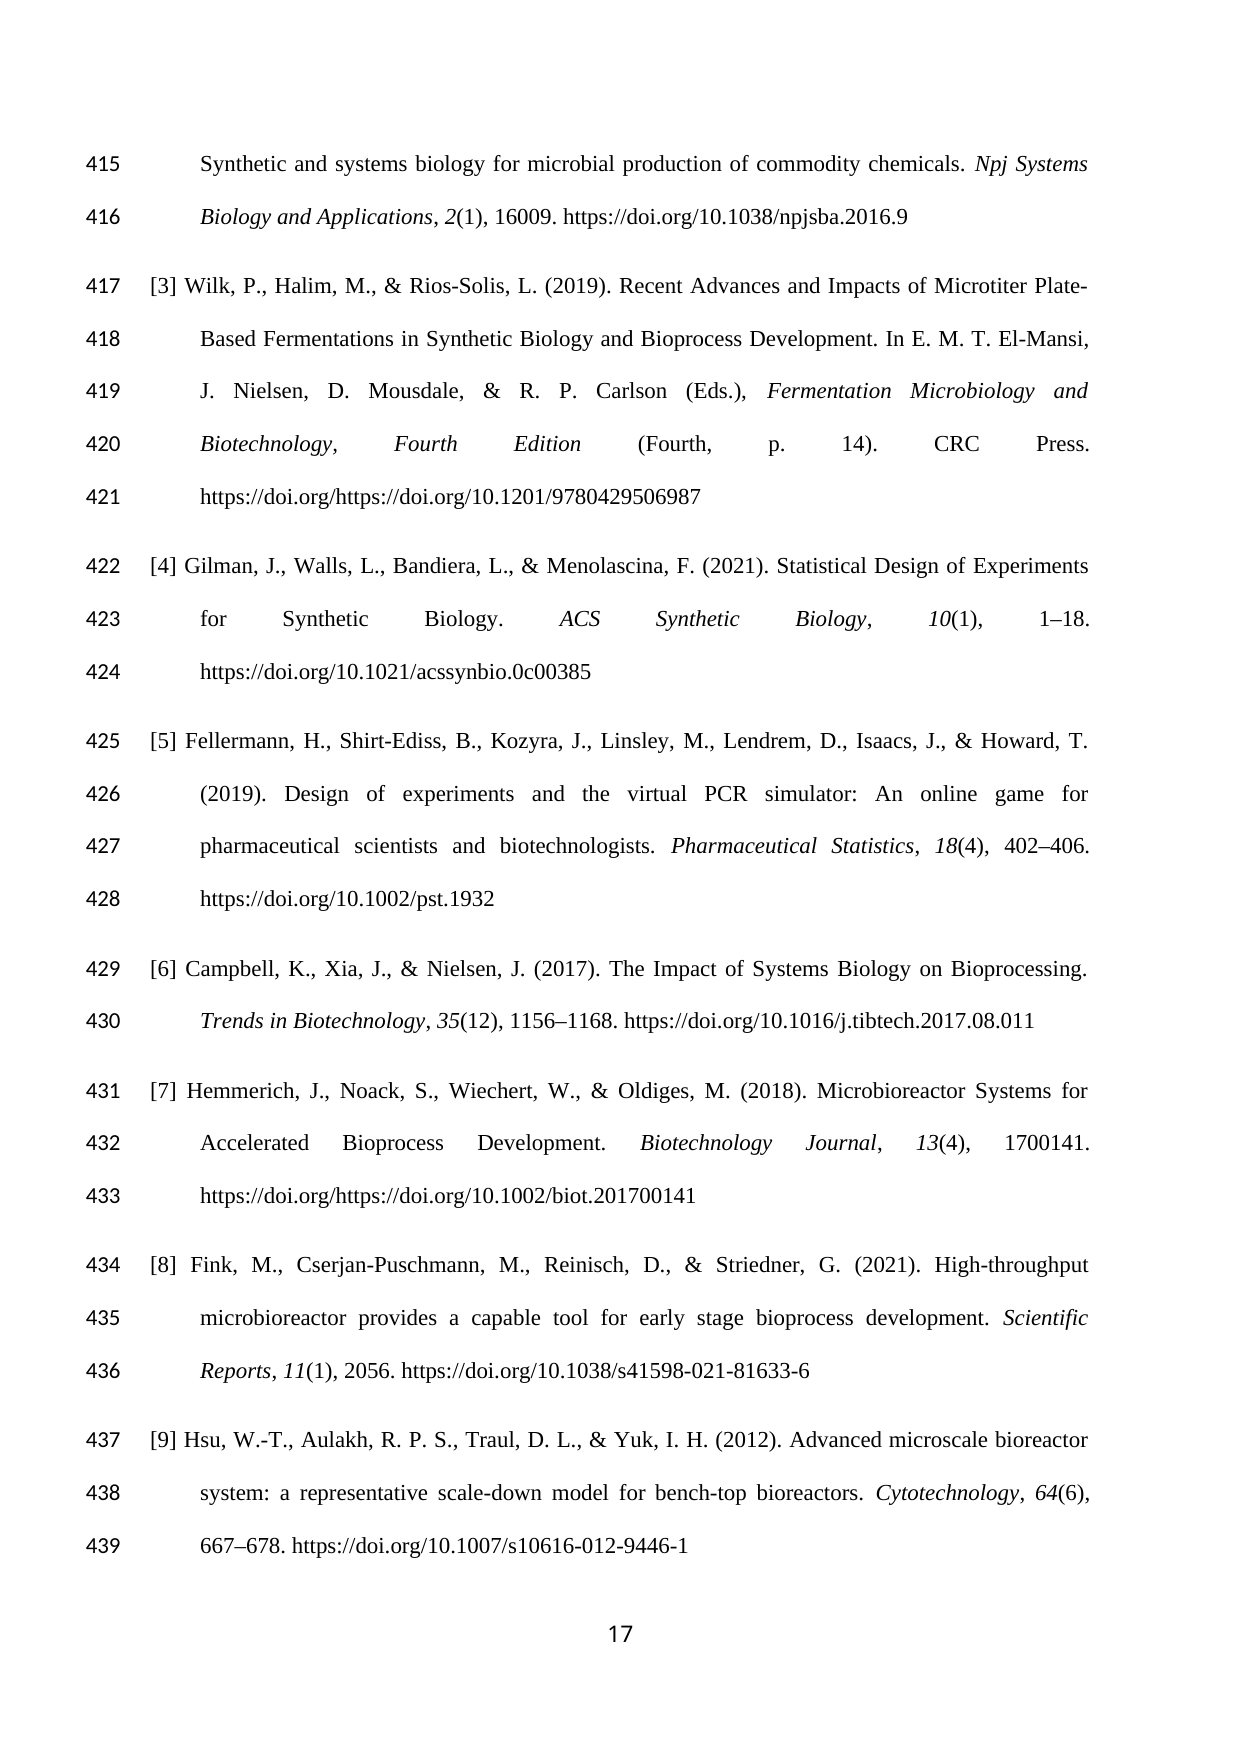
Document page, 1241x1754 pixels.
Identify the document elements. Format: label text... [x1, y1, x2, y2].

text [8] Fink, M., Cserjan-Puschmann, M., Reinisch, D., & Striedner, G. (2021). High-throughput microbioreactor provides a capable tool for early stage bioprocess development. Scientific Reports, 11(1), 2056. https://doi.org/10.1038/s41598-021-81633-6 [150, 1251, 1090, 1383]
text [6] Campbell, K., Xia, J., & Nielsen, J. (2017). The Impact of Systems Biology on Bioprocessing. Trends in Biotechnology, 35(12), 1156–1168. https://doi.org/10.1016/j.tibtech.2017.08.011 [150, 954, 1090, 1034]
text [7] Hemmerich, J., Noack, S., Wiechert, W., & Oldiges, M. (2018). Microbioreactor Systems for Accelerated Bioprocess Development. Biotechnology Journal, 13(4), 1700141. https://doi.org/https://doi.org/10.1002/biot.201700141 [150, 1077, 1090, 1208]
text [4] Gilman, J., Walls, L., Bandiera, L., & Menolascina, F. (2021). Statistical Design of Experiments for Synthetic Biology. ACS Synthetic Biology, 10(1), 1–18. https://doi.org/10.1021/acssynbio.0c00385 [150, 552, 1090, 684]
text [3] Wilk, P., Halim, M., & Rios-Solis, L. (2019). Recent Advances and Impacts of Microtiter Plate-Based Fermentations in Synthetic Biology and Bioprocess Development. In E. M. T. El-Mansi, J. Nielsen, D. Mousdale, & R. P. Carlson (Eds.), Fermentation Microbiology and Biotechnology, Fourth Edition (Fourth, p. 14). CRC Press. https://doi.org/https://doi.org/10.1201/9780429506987 [150, 272, 1090, 509]
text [150, 150, 1090, 229]
text [5] Fellermann, H., Shirt-Ediss, B., Kozyra, J., Linsley, M., Lendrem, D., Isaacs, J., & Howard, T. (2019). Design of experiments and the virtual PCR simulator: An online game for pharmaceutical scientists and biotechnologists. Pharmaceutical Statistics, 18(4), 402–406. https://doi.org/10.1002/pst.1932 [150, 727, 1090, 912]
text [9] Hsu, W.-T., Aulakh, R. P. S., Traul, D. L., & Yuk, I. H. (2012). Advanced microscale bioreactor system: a representative scale-down model for bench-top bioreactors. Cytotechnology, 64(6), 667–678. https://doi.org/10.1007/s10616-012-9446-1 [150, 1426, 1090, 1558]
